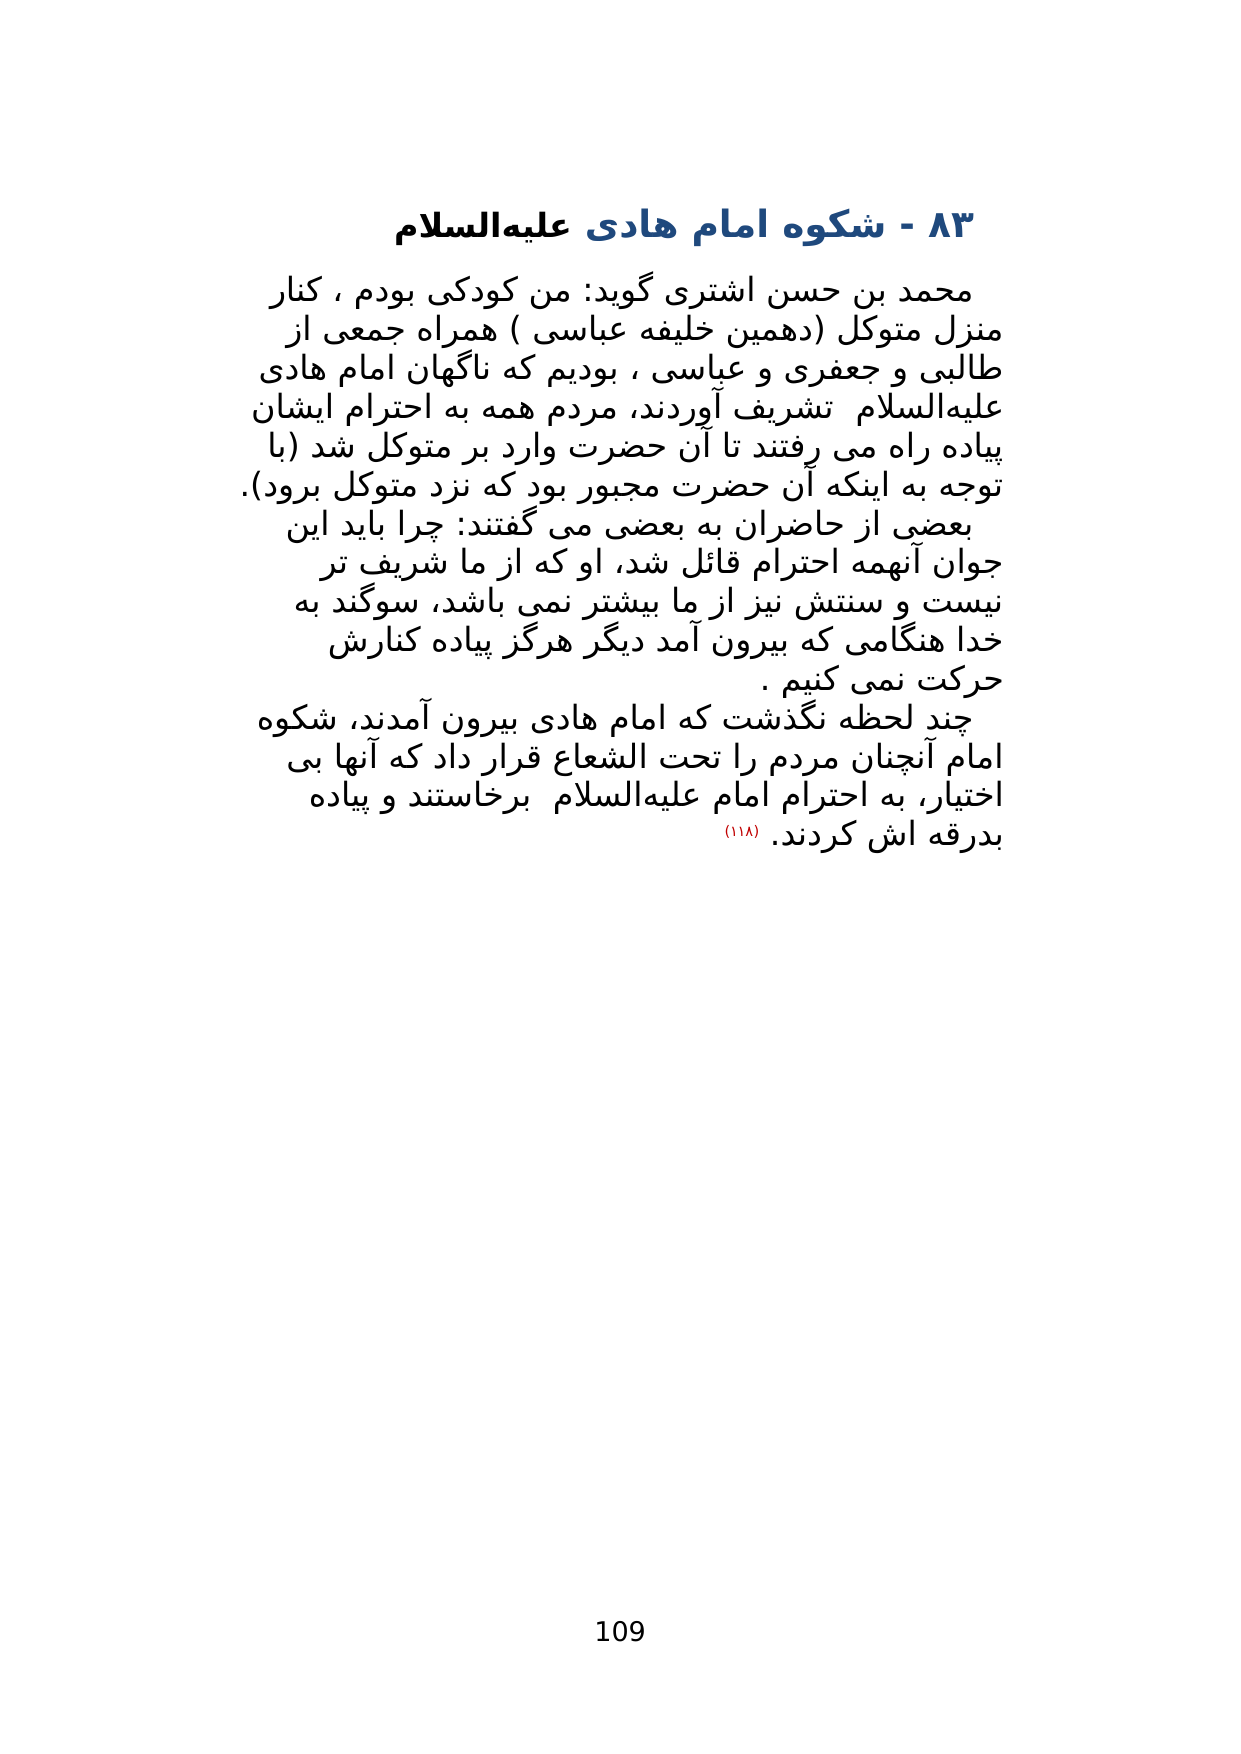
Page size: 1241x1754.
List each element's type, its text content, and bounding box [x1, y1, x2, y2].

text محمد بن حسن اشترى گويد: من كودكى بودم ، كنار منزل متوكل (دهمين خليفه عباسى ) همراه جمعى از طالبى و جعفرى و عباسى ، بوديم كه ناگهان امام هادى عليه‌السلام تشريف آوردند، مردم همه به احترام ايشان پياده راه مى رفتند تا آن حضرت وارد بر متوكل شد (با توجه به اينكه آن حضرت مجبور بود كه نزد متوكل برود). [236, 271, 1004, 504]
subtitle ٨٣ - شكوه امام هادى عليه‌السلام [236, 202, 1004, 246]
text بعضى از حاضران به بعضى مى گفتند: چرا بايد اين جوان آنهمه احترام قائل شد، او كه از ما شريف تر نيست و سنتش نيز از ما بيشتر نمى باشد، سوگند به خدا هنگامى كه بيرون آمد ديگر هرگز پياده كنارش حركت نمى كنيم . [236, 504, 1004, 698]
text چند لحظه نگذشت كه امام هادى بيرون آمدند، شكوه امام آنچنان مردم را تحت الشعاع قرار داد كه آنها بى اختيار، به احترام امام عليه‌السلام برخاستند و پياده بدرقه اش كردند. (١١٨) [236, 698, 1004, 854]
